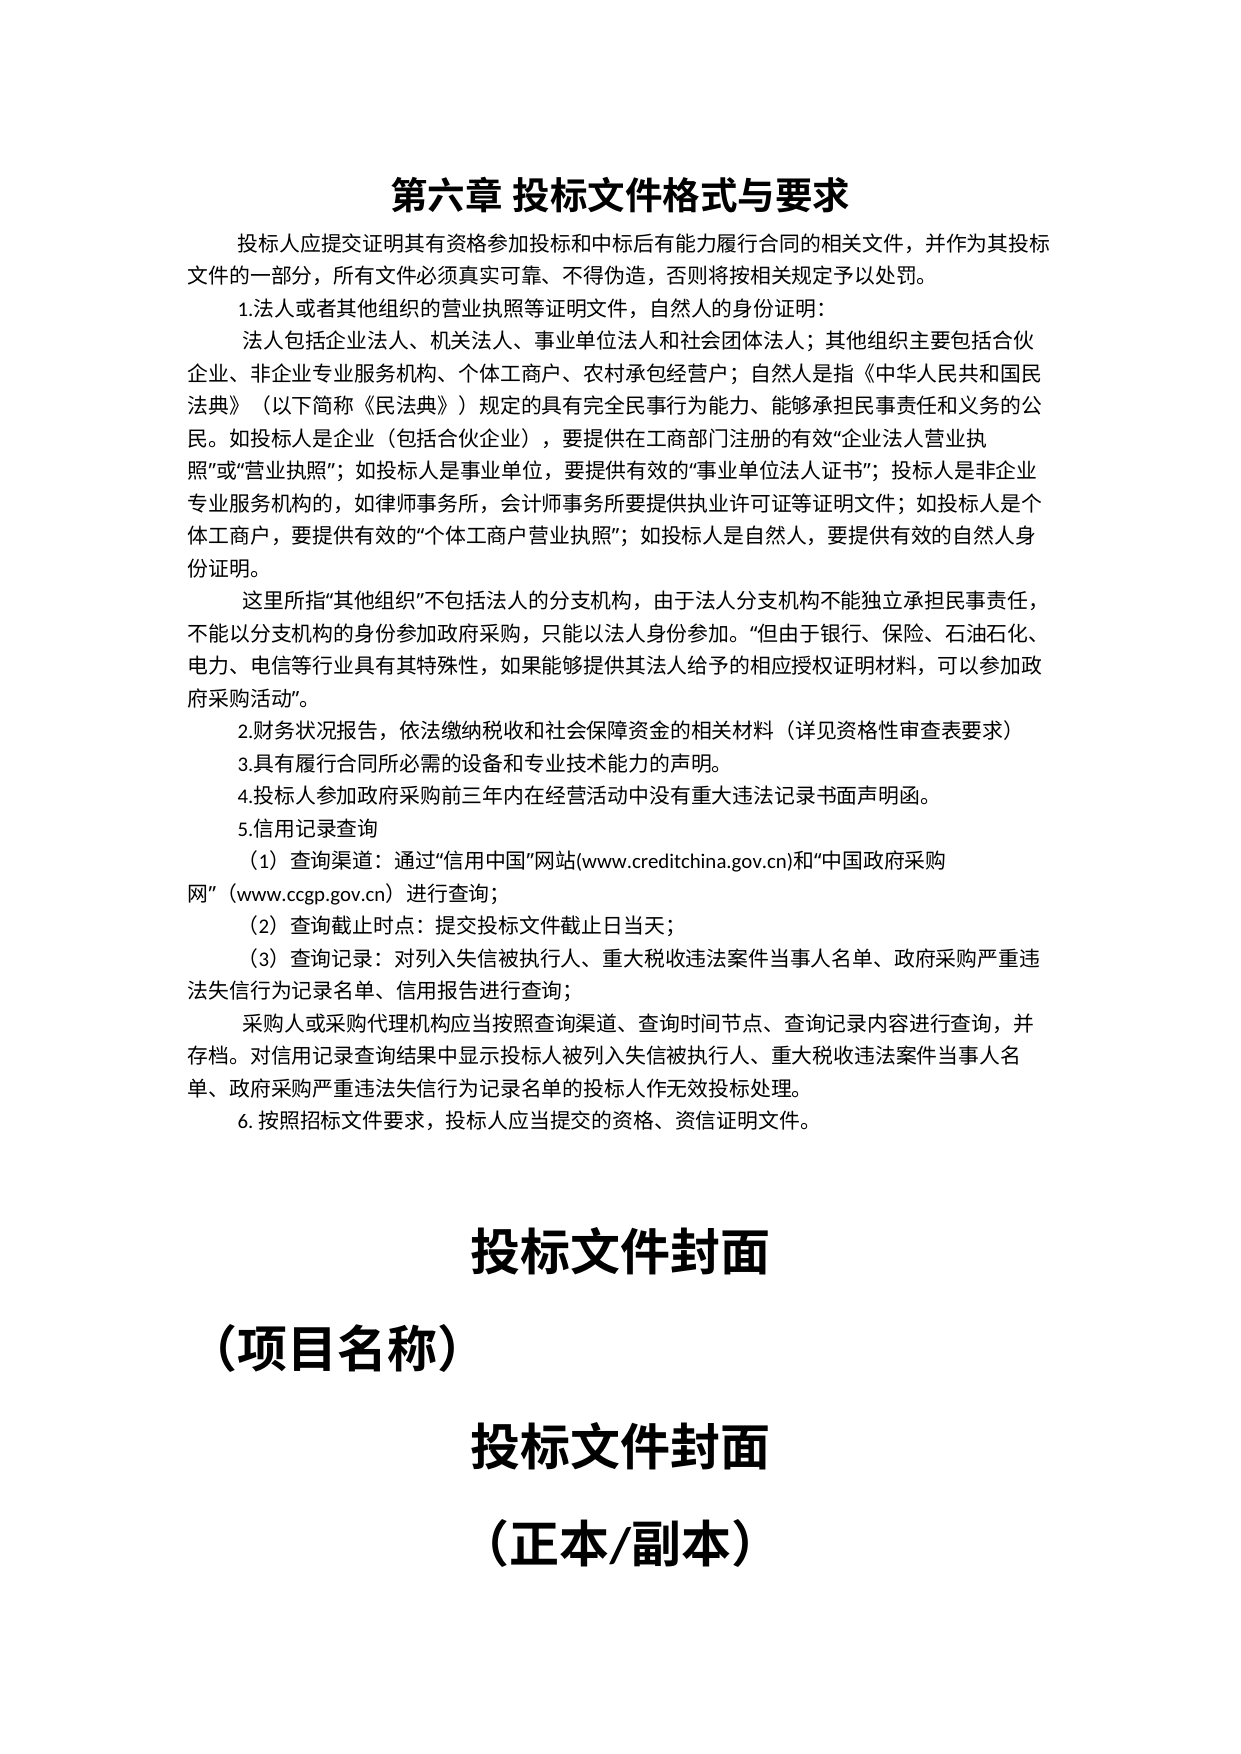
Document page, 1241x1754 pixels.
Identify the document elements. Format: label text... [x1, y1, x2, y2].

text 4.投标人参加政府采购前三年内在经营活动中没有重大违法记录书面声明函。 [187, 779, 1053, 812]
text 第六章 投标文件格式与要求 [187, 162, 1053, 227]
text 3.具有履行合同所必需的设备和专业技术能力的声明。 [187, 747, 1053, 779]
text 这里所指“其他组织”不包括法人的分支机构，由于法人分支机构不能独立承担民事责任，不能以分支机构的身份参加政府采购，只能以法人身份参加。“但由于银行、保险、石油石化、电力、电信等行业具有其特殊性，如果能够提供其法人给予的相应授权证明材料，可以参加政府采购活动”。 [187, 584, 1053, 714]
text （正本/副本） [187, 1494, 1053, 1592]
text 5.信用记录查询 [187, 812, 1053, 844]
text 法人包括企业法人、机关法人、事业单位法人和社会团体法人；其他组织主要包括合伙企业、非企业专业服务机构、个体工商户、农村承包经营户；自然人是指《中华人民共和国民法典》（以下简称《民法典》）规定的具有完全民事行为能力、能够承担民事责任和义务的公民。如投标人是企业（包括合伙企业），要提供在工商部门注册的有效“企业法人营业执照”或“营业执照”；如投标人是事业单位，要提供有效的“事业单位法人证书”；投标人是非企业专业服务机构的，如律师事务所，会计师事务所要提供执业许可证等证明文件；如投标人是个体工商户，要提供有效的“个体工商户营业执照”；如投标人是自然人，要提供有效的自然人身份证明。 [187, 324, 1053, 584]
text 1.法人或者其他组织的营业执照等证明文件，自然人的身份证明： [187, 292, 1053, 324]
text （2）查询截止时点：提交投标文件截止日当天； [187, 909, 1053, 942]
text 投标人应提交证明其有资格参加投标和中标后有能力履行合同的相关文件，并作为其投标文件的一部分，所有文件必须真实可靠、不得伪造，否则将按相关规定予以处罚。 [187, 227, 1053, 292]
text （项目名称） [187, 1299, 1053, 1397]
text （1）查询渠道：通过“信用中国”网站(www.creditchina.gov.cn)和“中国政府采购网”（www.ccgp.gov.cn）进行查询； [187, 844, 1053, 909]
text 采购人或采购代理机构应当按照查询渠道、查询时间节点、查询记录内容进行查询，并存档。对信用记录查询结果中显示投标人被列入失信被执行人、重大税收违法案件当事人名单、政府采购严重违法失信行为记录名单的投标人作无效投标处理。 [187, 1007, 1053, 1104]
text 投标文件封面 [187, 1397, 1053, 1494]
text 6. 按照招标文件要求，投标人应当提交的资格、资信证明文件。 [187, 1104, 1053, 1137]
text （3）查询记录：对列入失信被执行人、重大税收违法案件当事人名单、政府采购严重违法失信行为记录名单、信用报告进行查询； [187, 942, 1053, 1007]
text 投标文件封面 [187, 1202, 1053, 1299]
text 2.财务状况报告，依法缴纳税收和社会保障资金的相关材料（详见资格性审查表要求） [187, 714, 1053, 747]
